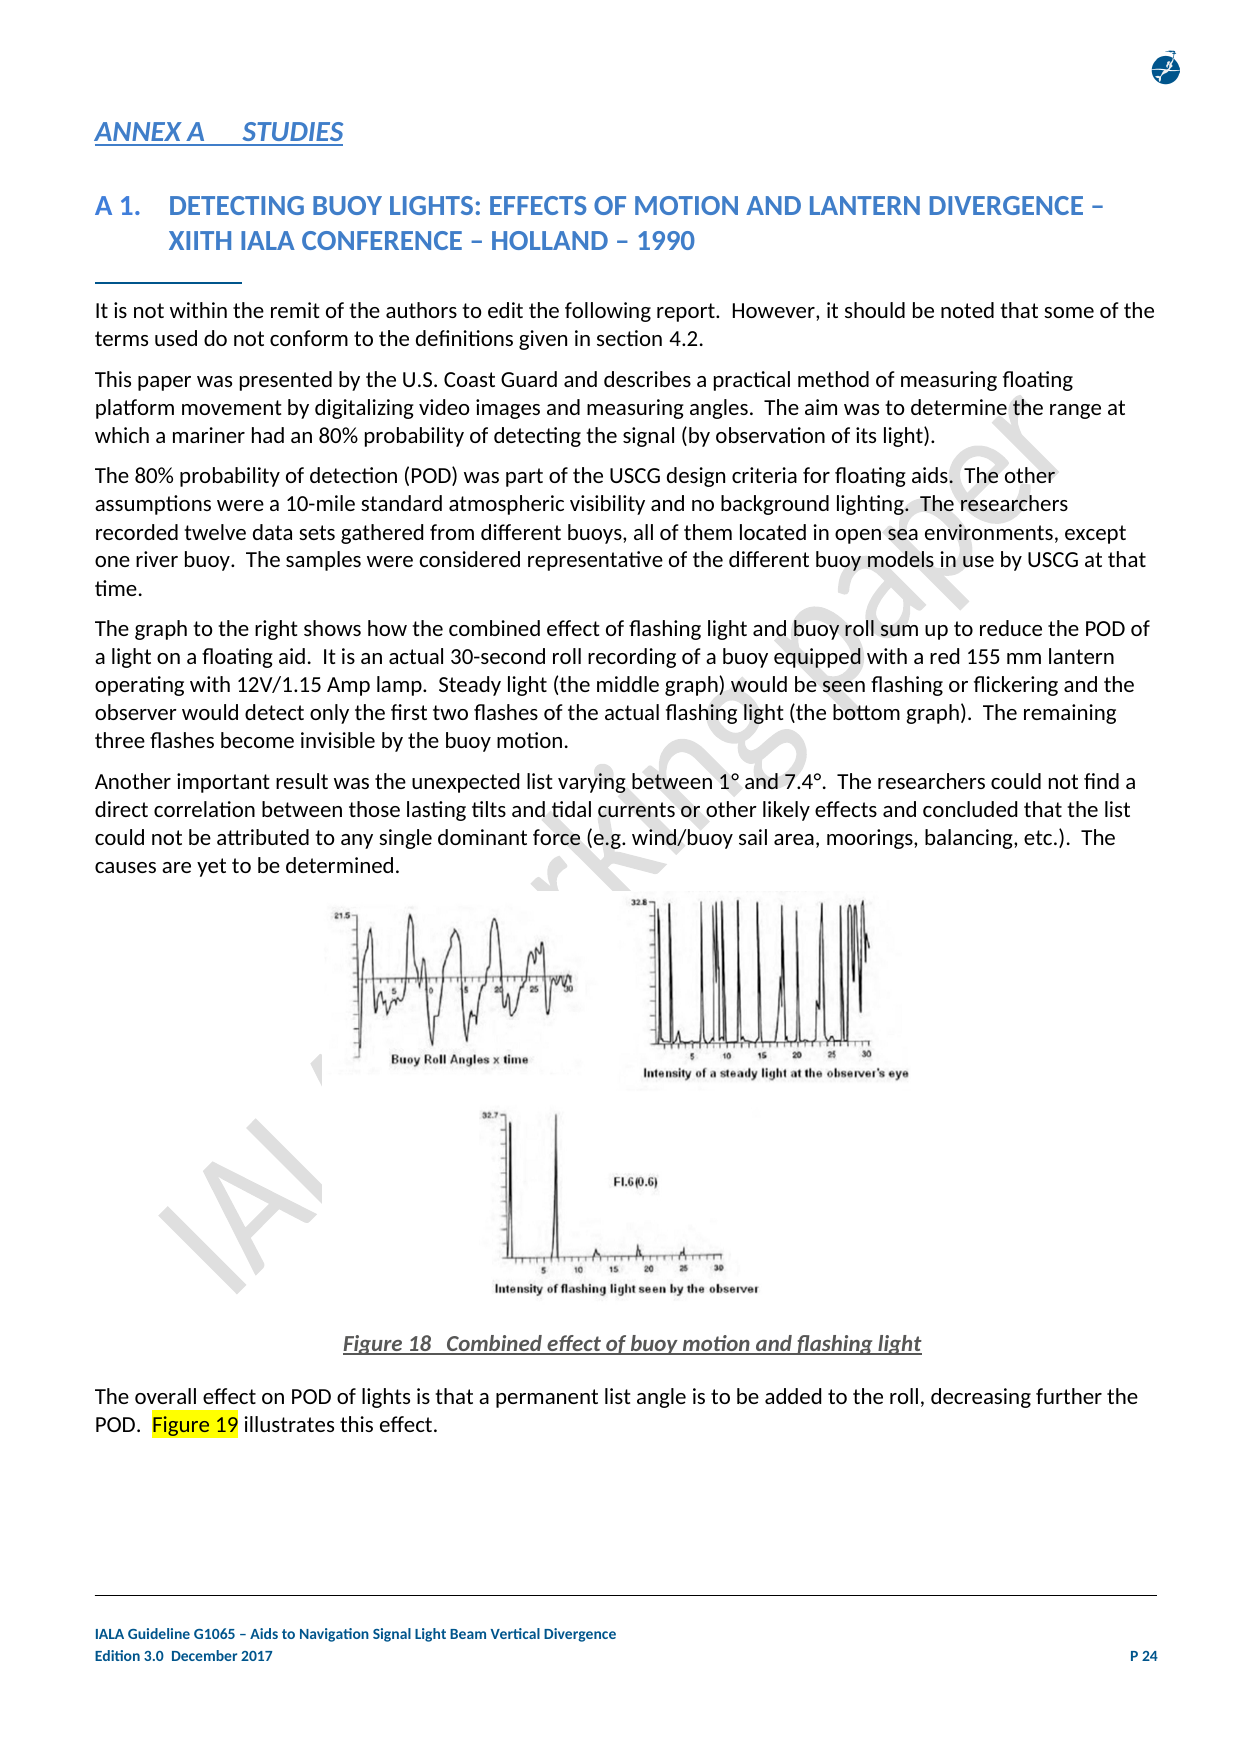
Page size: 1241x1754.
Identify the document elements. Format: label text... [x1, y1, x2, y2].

text The 80% probability of detection (POD) was part of the USCG design criteria for floating aids. The other assumptions were a 10-mile standard atmospheric visibility and no background lighting. The researchers recorded twelve data sets gathered from different buoys, all of them located in open sea environments, except one river buoy. The samples were considered representative of the different buoy models in use by USCG at that time. [94, 462, 1157, 602]
text DETECTING BUOY LIGHTS: EFFECTS OF MOTION AND LANTERN DIVERGENCE – XIITH IALA CONFERENCE – HOLLAND – 1990 [94, 187, 1157, 258]
text The graph to the right shows how the combined effect of flashing light and buoy roll sum up to reduce the POD of a light on a floating aid. It is an actual 30-second roll recording of a buoy equipped with a red 155 mm lantern operating with 12V/1.15 Amp lamp. Steady light (the middle graph) would be seen flashing or flickering and the observer would detect only the first two flashes of the actual flashing light (the bottom graph). The remaining three flashes become invisible by the buoy motion. [94, 614, 1157, 754]
text It is not within the remit of the authors to edit the following report. However, it should be noted that some of the terms used do not conform to the definitions given in section 4.2. [94, 296, 1157, 352]
text Another important result was the unexpected list varying between 1° and 7.4°. The researchers could not find a direct correlation between those lasting tilts and tidal currents or other likely effects and concluded that the list could not be attributed to any single dominant force (e.g. wind/buoy sail area, moorings, balancing, etc.). The causes are yet to be determined. [94, 767, 1157, 879]
picture [322, 891, 930, 1305]
text Combined effect of buoy motion and flashing light [109, 1329, 1157, 1357]
text This paper was presented by the U.S. Coast Guard and describes a practical method of measuring floating platform movement by digitalizing video images and measuring angles. The aim was to determine the range at which a mariner had an 80% probability of detecting the signal (by observation of its light). [94, 365, 1157, 449]
picture [1120, 0, 1239, 119]
text STUDIES [94, 113, 1157, 149]
text The overall effect on POD of lights is that a permanent list angle is to be added to the roll, decreasing further the POD. Figure 19 illustrates this effect. [94, 1382, 1157, 1438]
